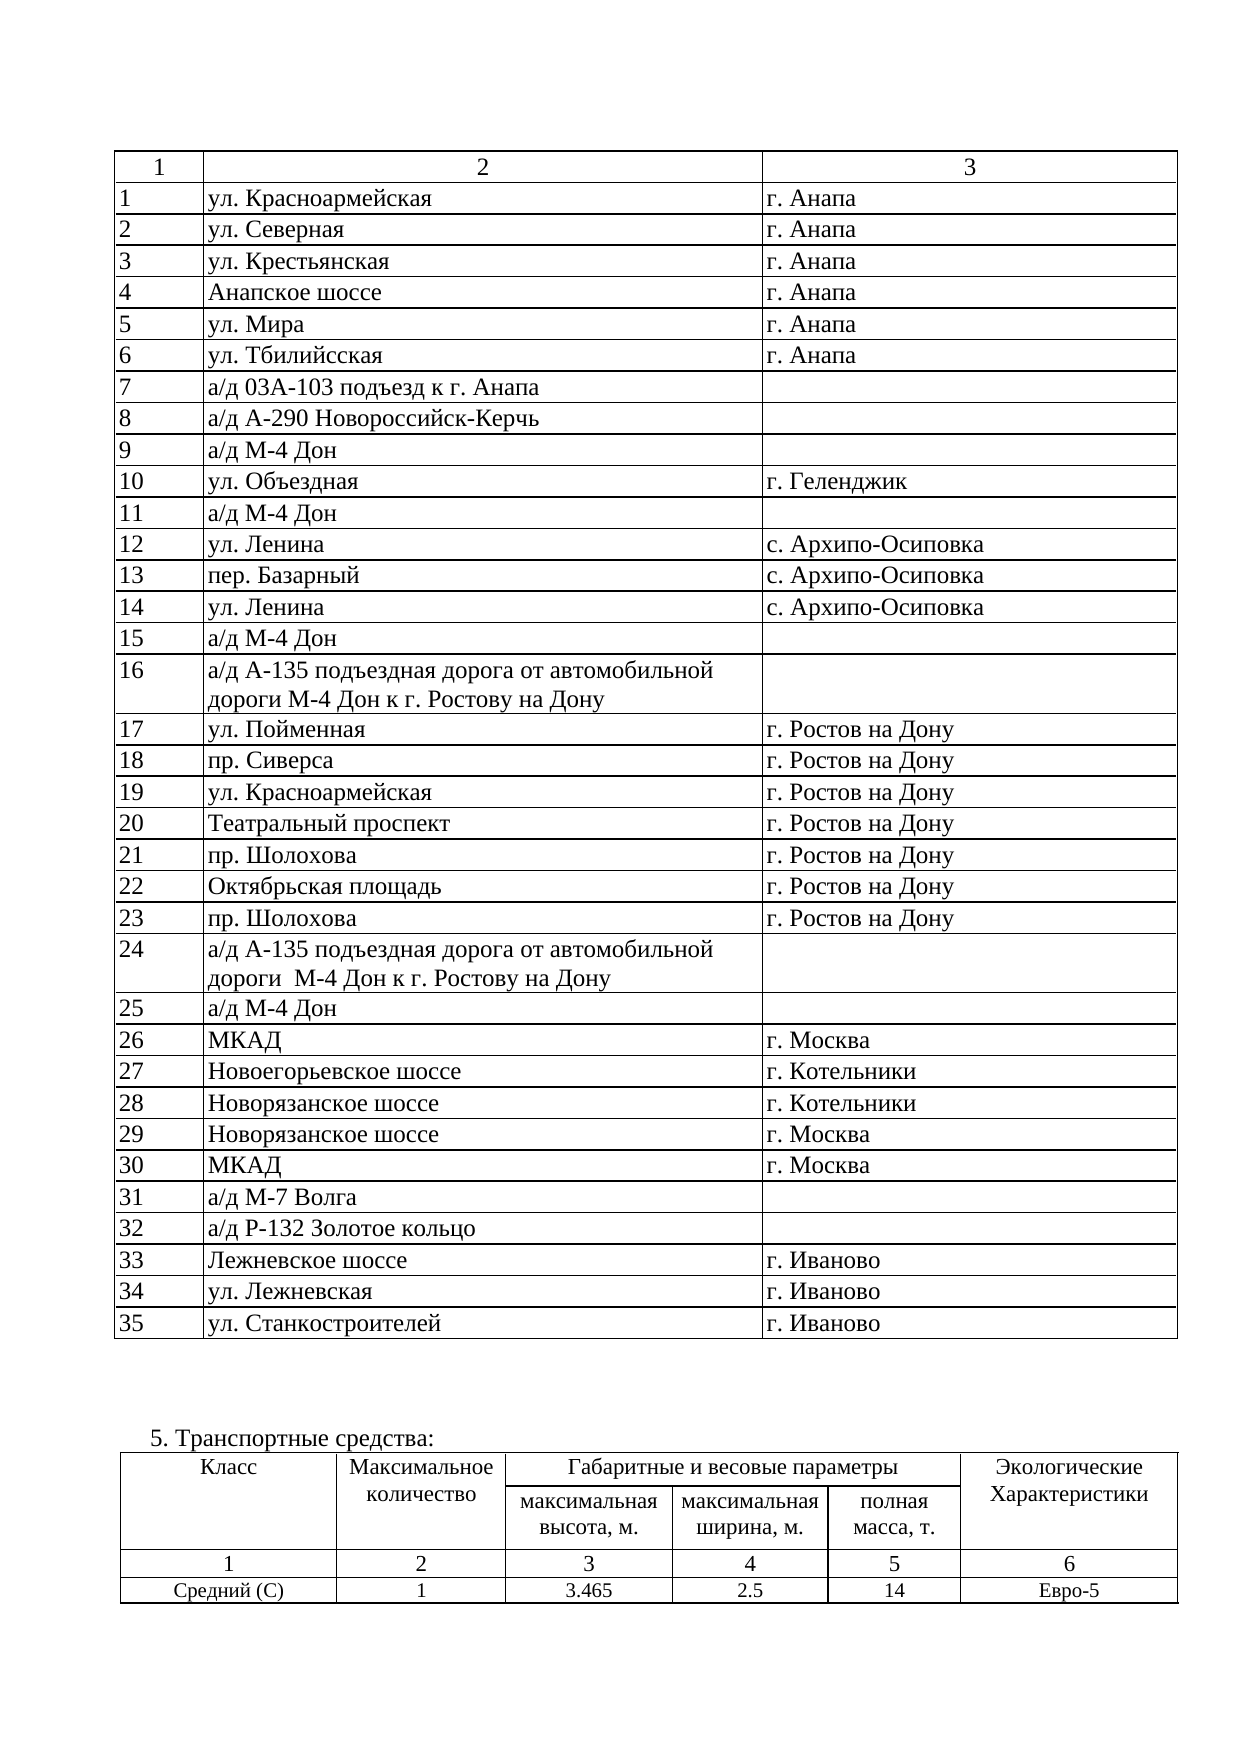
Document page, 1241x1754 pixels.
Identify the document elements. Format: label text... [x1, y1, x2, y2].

table_cell 1 [121, 1550, 336, 1576]
table_cell [763, 992, 1177, 1023]
table_cell максимальная высота, м. [506, 1487, 672, 1548]
table_cell г. Москва [763, 1023, 1177, 1054]
table_cell Новорязанское шоссе [204, 1088, 762, 1117]
table_cell [763, 1212, 1177, 1243]
table_cell пр. Шолохова [204, 840, 762, 870]
table_cell 2 [337, 1550, 505, 1576]
table_cell 27 [115, 1056, 203, 1086]
table_cell 3.465 [506, 1578, 672, 1602]
table_cell [763, 370, 1177, 402]
table_cell г. Анапа [763, 307, 1177, 339]
table_cell 1 [115, 183, 203, 213]
table_cell ул. Объездная [204, 466, 762, 496]
table_header Габаритные и весовые параметры [506, 1453, 960, 1485]
table_cell Новорязанское шоссе [204, 1119, 762, 1149]
table_cell 33 [115, 1244, 203, 1275]
table_cell а/д А-290 Новороссийск-Керчь [204, 403, 762, 433]
table_cell 35 [115, 1307, 203, 1338]
table_cell 2 [115, 214, 203, 244]
table_cell 3 [763, 152, 1177, 181]
table_cell пр. Шолохова [204, 903, 762, 933]
table_cell а/д А-135 подъездная дорога от автомобильной дороги М-4 Дон к г. Ростову на Дону [204, 655, 762, 712]
table_cell с. Архипо-Осиповка [763, 559, 1177, 590]
table_cell 1 [337, 1578, 505, 1602]
table_cell максимальная ширина, м. [673, 1487, 827, 1548]
table_cell г. Котельники [763, 1086, 1177, 1117]
table_cell г. Иваново [763, 1306, 1177, 1338]
table_cell 10 [115, 466, 203, 496]
table_cell [763, 433, 1177, 464]
table_cell Октябрьская площадь [204, 871, 762, 901]
table_cell г. Ростов на Дону [763, 713, 1177, 744]
table_cell [763, 1180, 1177, 1212]
table_cell г. Иваново [763, 1243, 1177, 1275]
table_cell 11 [115, 497, 203, 527]
table_cell ул. Красноармейская [204, 183, 762, 213]
table_cell а/д Р-132 Золотое кольцо [204, 1213, 762, 1243]
table_cell г. Ростов на Дону [763, 901, 1177, 933]
table_cell а/д М-4 Дон [204, 498, 762, 527]
table_cell 15 [115, 623, 203, 653]
table_cell Театральный проспект [204, 808, 762, 838]
table_cell ул. Ленина [204, 529, 762, 559]
table_cell 1 [115, 152, 203, 181]
table_cell МКАД [204, 1151, 762, 1180]
table_cell МКАД [204, 1025, 762, 1054]
table_cell г. Иваново [763, 1275, 1177, 1306]
table_cell 19 [115, 776, 203, 807]
table_cell 21 [115, 839, 203, 870]
table_cell ул. Тбилийсская [204, 340, 762, 370]
table_cell г. Анапа [763, 276, 1177, 307]
table_cell ул. Лежневская [204, 1276, 762, 1306]
table_header Экологические Характеристики [961, 1453, 1177, 1548]
table_cell а/д 03А-103 подъезд к г. Анапа [204, 372, 762, 402]
table_cell ул. Крестьянская [204, 246, 762, 276]
table_cell а/д М-4 Дон [204, 993, 762, 1023]
table_cell 23 [115, 902, 203, 933]
table_cell ул. Ленина [204, 592, 762, 622]
table_cell 26 [115, 1024, 203, 1054]
table_cell 5 [829, 1550, 960, 1576]
table_cell 31 [115, 1181, 203, 1212]
table_header Класс [121, 1453, 336, 1548]
table_cell Лежневское шоссе [204, 1245, 762, 1275]
table_cell ул. Красноармейская [204, 777, 762, 807]
table_cell ул. Станкостроителей [204, 1308, 762, 1338]
table_cell [763, 622, 1177, 653]
table_cell 32 [115, 1213, 203, 1243]
table_cell [763, 933, 1177, 992]
table_cell Евро-5 [961, 1578, 1177, 1602]
table_cell 2 [204, 152, 762, 181]
table_cell 13 [115, 560, 203, 590]
table_cell 30 [115, 1150, 203, 1180]
table_cell пр. Сиверса [204, 746, 762, 775]
table_cell г. Геленджик [763, 465, 1177, 496]
table_cell ул. Мира [204, 309, 762, 339]
table_header Максимальное количество [337, 1453, 505, 1548]
table_cell г. Анапа [763, 339, 1177, 370]
text 5. Транспортные средства: [150, 1423, 1090, 1452]
table_cell [763, 653, 1177, 712]
table_cell Средний (С) [121, 1578, 336, 1602]
table_cell 14 [115, 591, 203, 622]
table_cell 25 [115, 993, 203, 1023]
table_cell 6 [115, 340, 203, 370]
table_cell ул. Пойменная [204, 714, 762, 744]
table_cell 4 [115, 277, 203, 307]
table_cell с. Архипо-Осиповка [763, 590, 1177, 622]
table_cell 5 [115, 308, 203, 339]
table_cell г. Ростов на Дону [763, 744, 1177, 775]
table_cell ул. Северная [204, 215, 762, 244]
table_cell 4 [673, 1550, 827, 1576]
table_cell 14 [829, 1578, 960, 1602]
table_cell 3 [506, 1550, 672, 1576]
table_cell г. Анапа [763, 213, 1177, 244]
table_cell г. Анапа [763, 181, 1177, 213]
table_cell г. Анапа [763, 244, 1177, 276]
table_cell пер. Базарный [204, 561, 762, 590]
table_cell 7 [115, 371, 203, 402]
table_cell [763, 402, 1177, 433]
table_cell 29 [115, 1119, 203, 1149]
table_cell 8 [115, 403, 203, 433]
table_cell а/д М-4 Дон [204, 435, 762, 464]
table_cell г. Ростов на Дону [763, 807, 1177, 838]
table_cell 12 [115, 529, 203, 559]
table_cell 24 [115, 934, 203, 992]
table_cell 16 [115, 654, 203, 712]
table_cell Анапское шоссе [204, 277, 762, 307]
table_cell 2.5 [673, 1578, 827, 1602]
table_cell 22 [115, 871, 203, 901]
table_cell г. Москва [763, 1149, 1177, 1180]
table_cell 18 [115, 745, 203, 775]
table_cell 28 [115, 1087, 203, 1117]
table_cell 34 [115, 1276, 203, 1306]
table_cell г. Москва [763, 1118, 1177, 1149]
table_cell г. Ростов на Дону [763, 775, 1177, 807]
table_cell [763, 496, 1177, 527]
table_cell г. Ростов на Дону [763, 870, 1177, 901]
table_cell 20 [115, 808, 203, 838]
table_cell с. Архипо-Осиповка [763, 528, 1177, 559]
table_cell а/д А-135 подъездная дорога от автомобильной дороги М-4 Дон к г. Ростову на Дону [204, 934, 762, 992]
table_cell а/д М-7 Волга [204, 1182, 762, 1212]
table_cell 17 [115, 714, 203, 744]
table_cell 3 [115, 245, 203, 276]
table_cell а/д М-4 Дон [204, 623, 762, 653]
table_cell 6 [961, 1550, 1177, 1576]
table_cell г. Ростов на Дону [763, 838, 1177, 870]
table_cell полная масса, т. [829, 1487, 960, 1548]
table_cell 9 [115, 434, 203, 464]
table_cell г. Котельники [763, 1055, 1177, 1086]
table_cell Новоегорьевское шоссе [204, 1056, 762, 1086]
